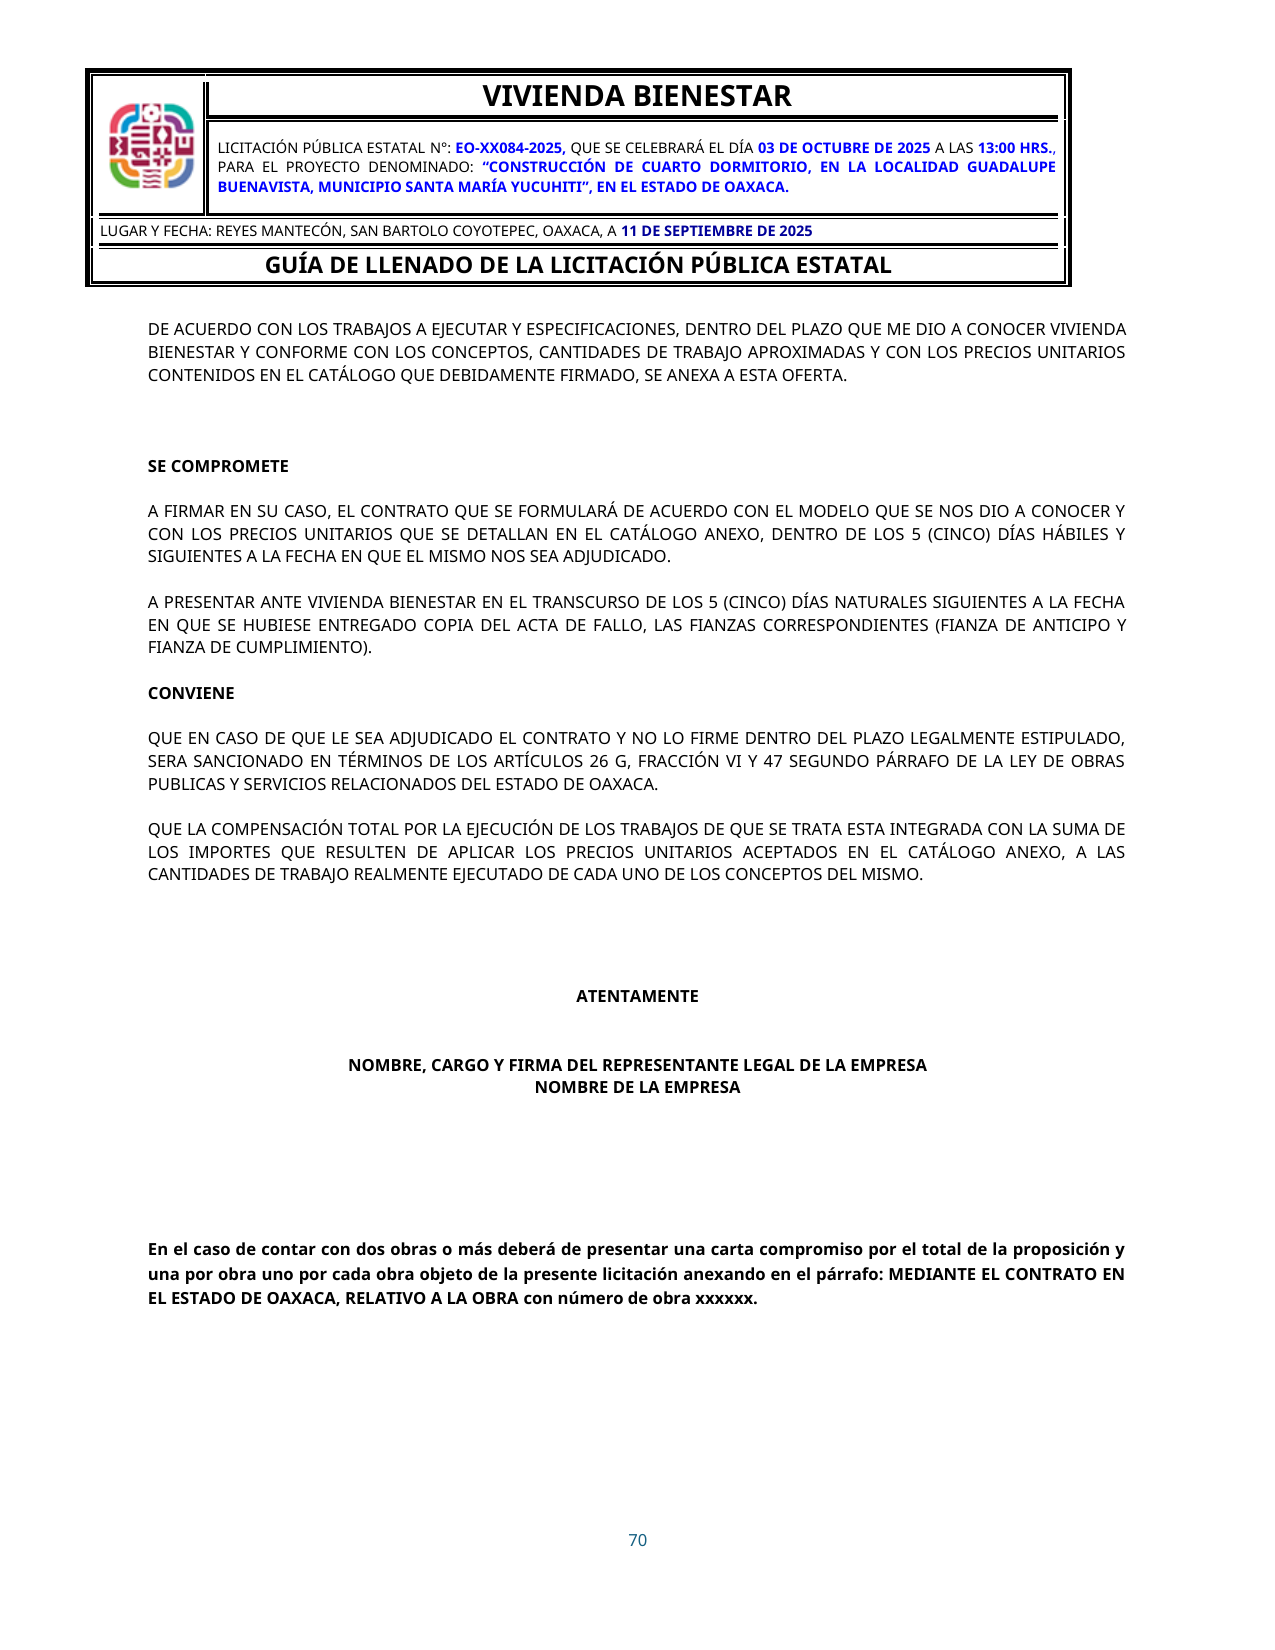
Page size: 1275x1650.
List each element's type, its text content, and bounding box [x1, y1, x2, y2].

text DE ACUERDO CON LOS TRABAJOS A EJECUTAR Y ESPECIFICACIONES, DENTRO DEL PLAZO QUE ME DIO A CONOCER VIVIENDA BIENESTAR Y CONFORME CON LOS CONCEPTOS, CANTIDADES DE TRABAJO APROXIMADAS Y CON LOS PRECIOS UNITARIOS CONTENIDOS EN EL CATÁLOGO QUE DEBIDAMENTE FIRMADO, SE ANEXA A ESTA OFERTA. [148, 318, 1127, 386]
text A FIRMAR EN SU CASO, EL CONTRATO QUE SE FORMULARÁ DE ACUERDO CON EL MODELO QUE SE NOS DIO A CONOCER Y CON LOS PRECIOS UNITARIOS QUE SE DETALLAN EN EL CATÁLOGO ANEXO, DENTRO DE LOS 5 (CINCO) DÍAS HÁBILES Y SIGUIENTES A LA FECHA EN QUE EL MISMO NOS SEA ADJUDICADO. [148, 500, 1127, 568]
text NOMBRE, CARGO Y FIRMA DEL REPRESENTANTE LEGAL DE LA EMPRESA [148, 1053, 1127, 1076]
text SE COMPROMETE [148, 454, 1127, 477]
picture [98, 95, 203, 194]
text CONVIENE [148, 681, 1127, 704]
text A PRESENTAR ANTE VIVIENDA BIENESTAR EN EL TRANSCURSO DE LOS 5 (CINCO) DÍAS NATURALES SIGUIENTES A LA FECHA EN QUE SE HUBIESE ENTREGADO COPIA DEL ACTA DE FALLO, LAS FIANZAS CORRESPONDIENTES (FIANZA DE ANTICIPO Y FIANZA DE CUMPLIMIENTO). [148, 591, 1127, 659]
text NOMBRE DE LA EMPRESA [148, 1076, 1127, 1099]
text QUE LA COMPENSACIÓN TOTAL POR LA EJECUCIÓN DE LOS TRABAJOS DE QUE SE TRATA ESTA INTEGRADA CON LA SUMA DE LOS IMPORTES QUE RESULTEN DE APLICAR LOS PRECIOS UNITARIOS ACEPTADOS EN EL CATÁLOGO ANEXO, A LAS CANTIDADES DE TRABAJO REALMENTE EJECUTADO DE CADA UNO DE LOS CONCEPTOS DEL MISMO. [148, 818, 1127, 886]
text En el caso de contar con dos obras o más deberá de presentar una carta compromiso por el total de la proposición y una por obra uno por cada obra objeto de la presente licitación anexando en el párrafo: MEDIANTE EL CONTRATO EN EL ESTADO DE OAXACA, RELATIVO A LA OBRA con número de obra xxxxxx. [148, 1238, 1127, 1309]
text ATENTAMENTE [148, 985, 1127, 1008]
text QUE EN CASO DE QUE LE SEA ADJUDICADO EL CONTRATO Y NO LO FIRME DENTRO DEL PLAZO LEGALMENTE ESTIPULADO, SERA SANCIONADO EN TÉRMINOS DE LOS ARTÍCULOS 26 G, FRACCIÓN VI Y 47 SEGUNDO PÁRRAFO DE LA LEY DE OBRAS PUBLICAS Y SERVICIOS RELACIONADOS DEL ESTADO DE OAXACA. [148, 727, 1127, 795]
